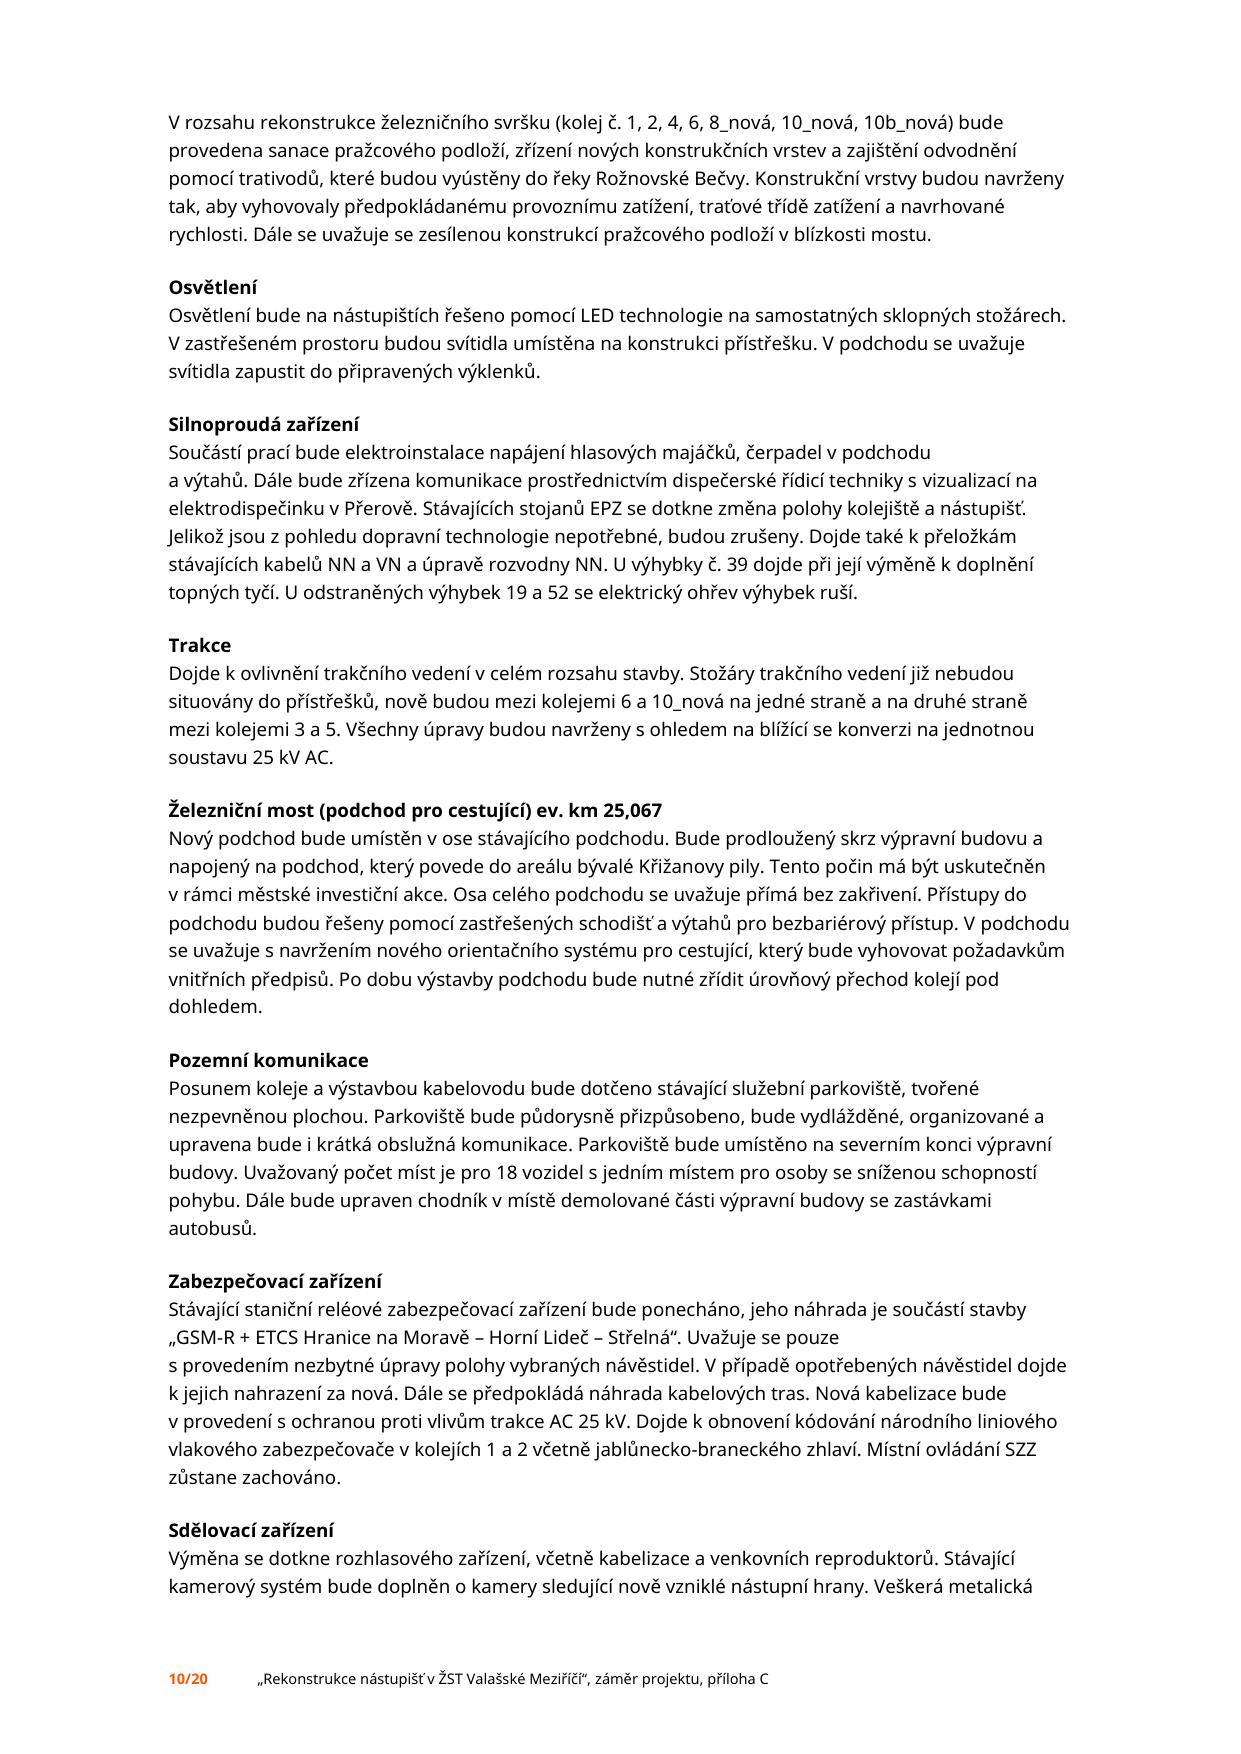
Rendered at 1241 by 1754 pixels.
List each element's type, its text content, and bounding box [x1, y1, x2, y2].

text Posunem koleje a výstavbou kabelovodu bude dotčeno stávající služební parkoviště, tvořené nezpevněnou plochou. Parkoviště bude půdorysně přizpůsobeno, bude vydlážděné, organizované a upravena bude i krátká obslužná komunikace. Parkoviště bude umístěno na severním konci výpravní budovy. Uvažovaný počet míst je pro 18 vozidel s jedním místem pro osoby se sníženou schopností pohybu. Dále bude upraven chodník v místě demolované části výpravní budovy se zastávkami autobusů. [168, 1075, 1072, 1241]
text Osvětlení bude na nástupištích řešeno pomocí LED technologie na samostatných sklopných stožárech. V zastřešeném prostoru budou svítidla umístěna na konstrukci přístřešku. V podchodu se uvažuje svítidla zapustit do připravených výklenků. [168, 302, 1072, 384]
text Zabezpečovací zařízení [168, 1268, 1072, 1293]
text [168, 1517, 1072, 1599]
text Trakce Dojde k ovlivnění trakčního vedení v celém rozsahu stavby. Stožáry trakčního vedení již nebudou situovány do přístřešků, nově budou mezi kolejemi 6 a 10_nová na jedné straně a na druhé straně mezi kolejemi 3 a 5. Všechny úpravy budou navrženy s ohledem na blížící se konverzi na jednotnou soustavu 25 kV AC. [168, 633, 1072, 770]
subtitle Silnoproudá zařízení [168, 411, 1072, 437]
text Železniční most (podchod pro cestující) ev. km 25,067 [168, 798, 1072, 823]
text Pozemní komunikace [168, 1047, 1072, 1072]
subtitle Osvětlení [168, 274, 1072, 300]
text Součástí prací bude elektroinstalace napájení hlasových majáčků, čerpadel v podchodu a výtahů. Dále bude zřízena komunikace prostřednictvím dispečerské řídicí techniky s vizualizací na elektrodispečinku v Přerově. Stávajících stojanů EPZ se dotkne změna polohy kolejiště a nástupišť. Jelikož jsou z pohledu dopravní technologie nepotřebné, budou zrušeny. Dojde také k přeložkám stávajících kabelů NN a VN a úpravě rozvodny NN. U výhybky č. 39 dojde při její výměně k doplnění topných tyčí. U odstraněných výhybek 19 a 52 se elektrický ohřev výhybek ruší. [168, 439, 1072, 605]
text V rozsahu rekonstrukce železničního svršku (kolej č. 1, 2, 4, 6, 8_nová, 10_nová, 10b_nová) bude provedena sanace pražcového podloží, zřízení nových konstrukčních vrstev a zajištění odvodnění pomocí trativodů, které budou vyústěny do řeky Rožnovské Bečvy. Konstrukční vrstvy budou navrženy tak, aby vyhovovaly předpokládanému provoznímu zatížení, traťové třídě zatížení a navrhované rychlosti. Dále se uvažuje se zesílenou konstrukcí pražcového podloží v blízkosti mostu. [168, 109, 1072, 247]
text Nový podchod bude umístěn v ose stávajícího podchodu. Bude prodloužený skrz výpravní budovu a napojený na podchod, který povede do areálu bývalé Křižanovy pily. Tento počin má být uskutečněn v rámci městské investiční akce. Osa celého podchodu se uvažuje přímá bez zakřivení. Přístupy do podchodu budou řešeny pomocí zastřešených schodišť a výtahů pro bezbariérový přístup. V podchodu se uvažuje s navržením nového orientačního systému pro cestující, který bude vyhovovat požadavkům vnitřních předpisů. Po dobu výstavby podchodu bude nutné zřídit úrovňový přechod kolejí pod dohledem. [168, 826, 1072, 1019]
text Stávající staniční reléové zabezpečovací zařízení bude ponecháno, jeho náhrada je součástí stavby „GSM-R + ETCS Hranice na Moravě – Horní Lideč – Střelná“. Uvažuje se pouze s provedením nezbytné úpravy polohy vybraných návěstidel. V případě opotřebených návěstidel dojde k jejich nahrazení za nová. Dále se předpokládá náhrada kabelových tras. Nová kabelizace bude v provedení s ochranou proti vlivům trakce AC 25 kV. Dojde k obnovení kódování národního liniového vlakového zabezpečovače v kolejích 1 a 2 včetně jablůnecko-braneckého zhlaví. Místní ovládání SZZ zůstane zachováno. [168, 1296, 1072, 1490]
